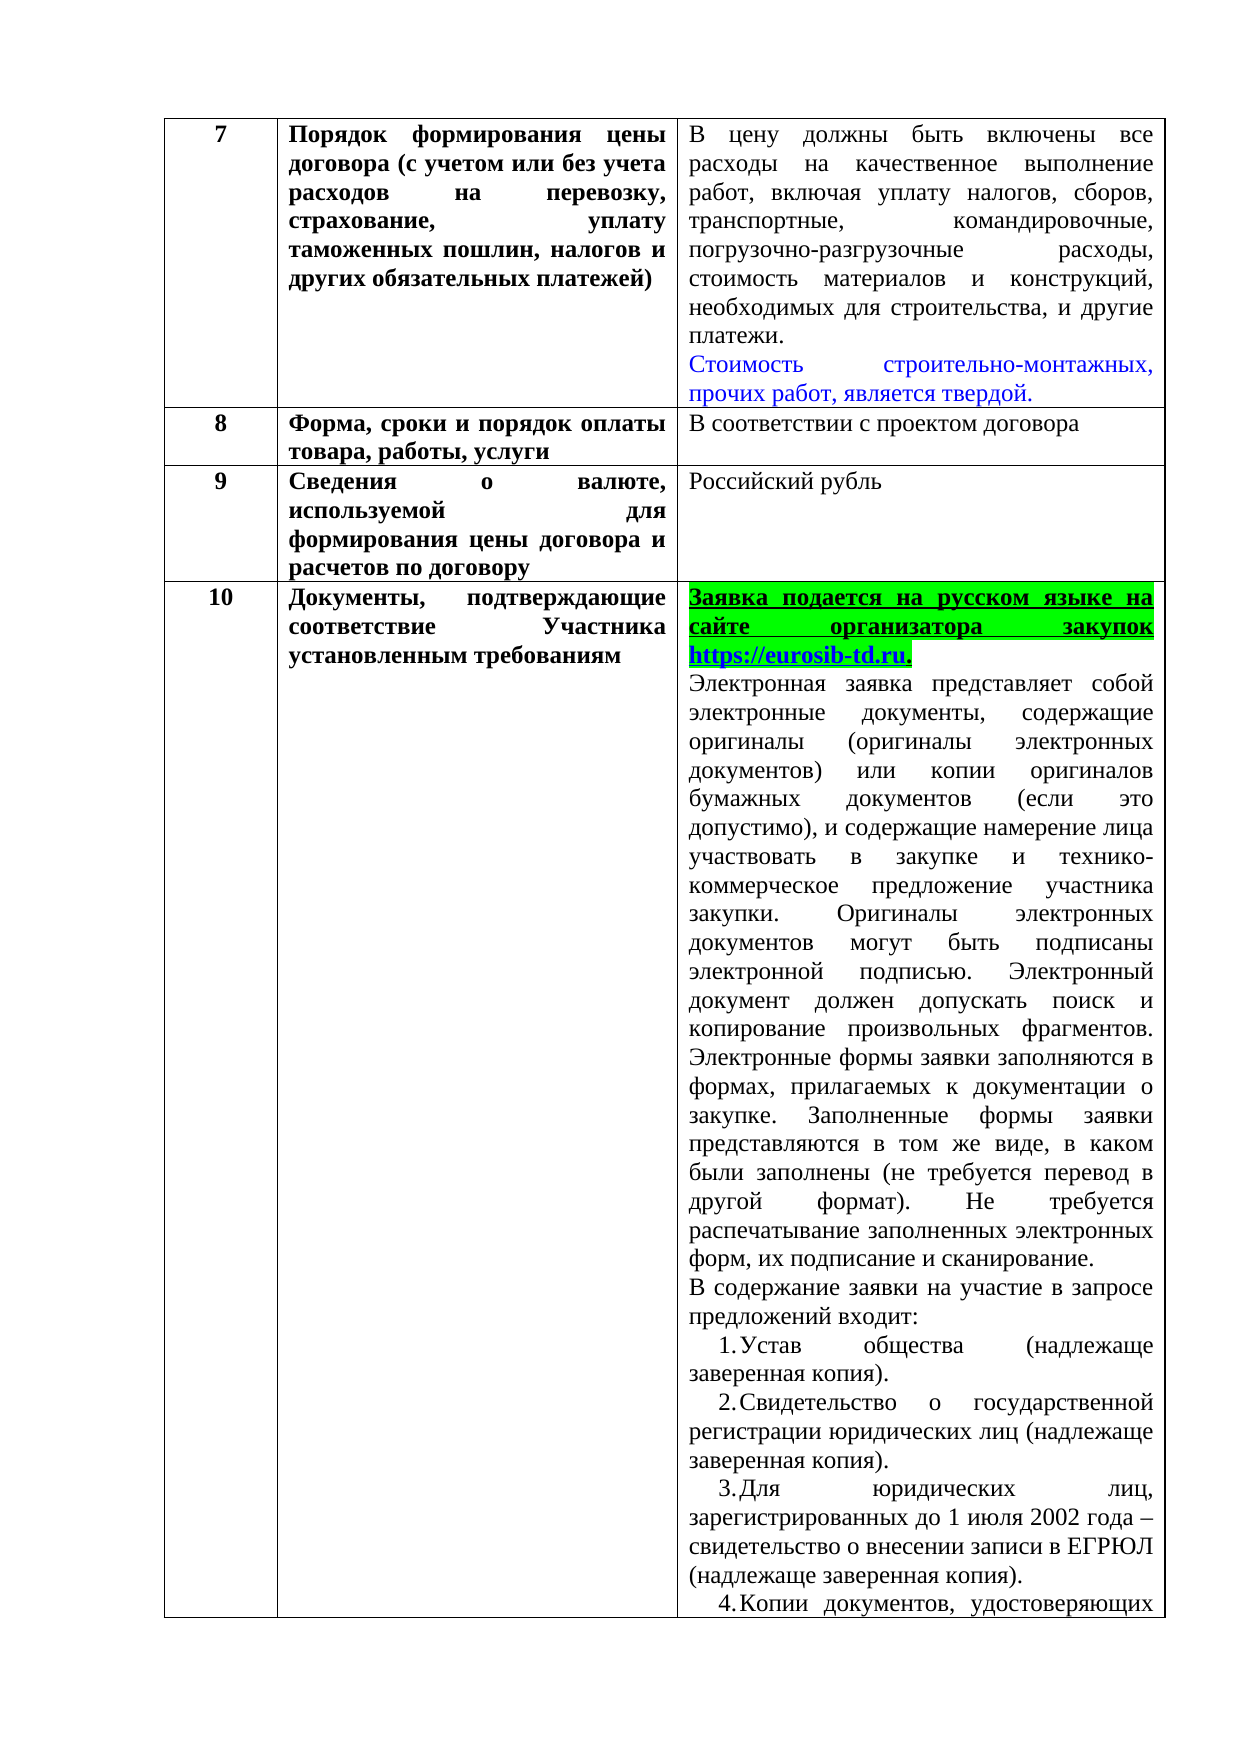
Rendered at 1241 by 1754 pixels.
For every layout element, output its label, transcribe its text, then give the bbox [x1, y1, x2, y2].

table_cell В соответствии с проектом договора [678, 408, 1164, 465]
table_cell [278, 582, 677, 1617]
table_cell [678, 582, 1164, 1617]
table_cell Форма, сроки и порядок оплаты товара, работы, услуги [278, 408, 677, 465]
table_cell Российский рубль [678, 466, 1164, 581]
table_cell Порядок формирования цены договора (с учетом или без учета расходов на перевозку, страхование, уплату таможенных пошлин, налогов и других обязательных платежей) [278, 119, 677, 407]
table_cell 9 [165, 466, 277, 581]
table_cell В цену должны быть включены все расходы на качественное выполнение работ, включая уплату налогов, сборов, транспортные, командировочные, погрузочно-разгрузочные расходы, стоимость материалов и конструкций, необходимых для строительства, и другие платежи. Стоимость строительно-монтажных, прочих работ, является твердой. [678, 119, 1164, 407]
table_cell 7 [165, 119, 277, 407]
table_cell 10 [165, 582, 277, 1617]
table_cell 8 [165, 408, 277, 465]
table_cell Сведения о валюте, используемой для формирования цены договора и расчетов по договору [278, 466, 677, 581]
